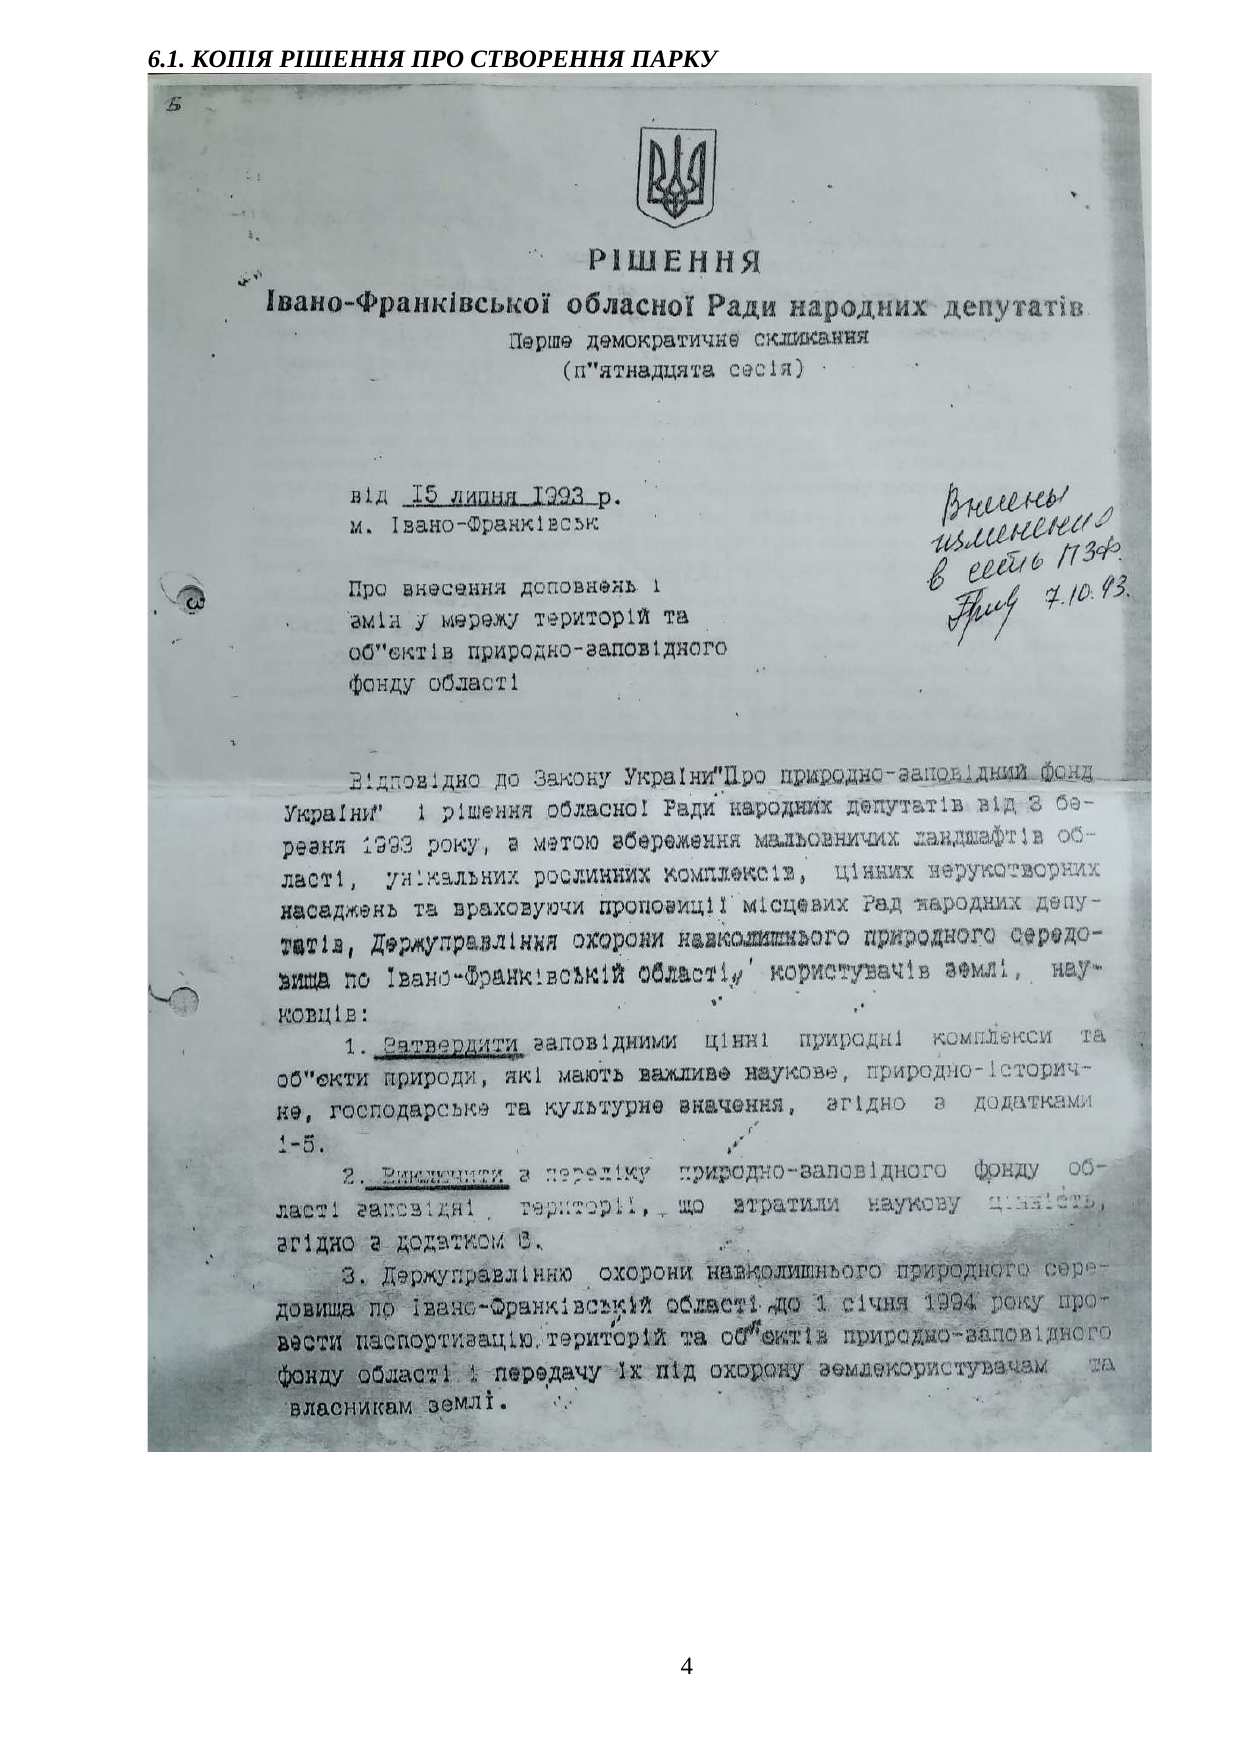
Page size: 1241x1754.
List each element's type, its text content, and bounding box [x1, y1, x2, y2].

picture [147, 73, 1152, 1452]
subtitle 6.1. КОПІЯ РІШЕННЯ ПРО СТВОРЕННЯ ПАРКУ [148, 44, 1152, 73]
